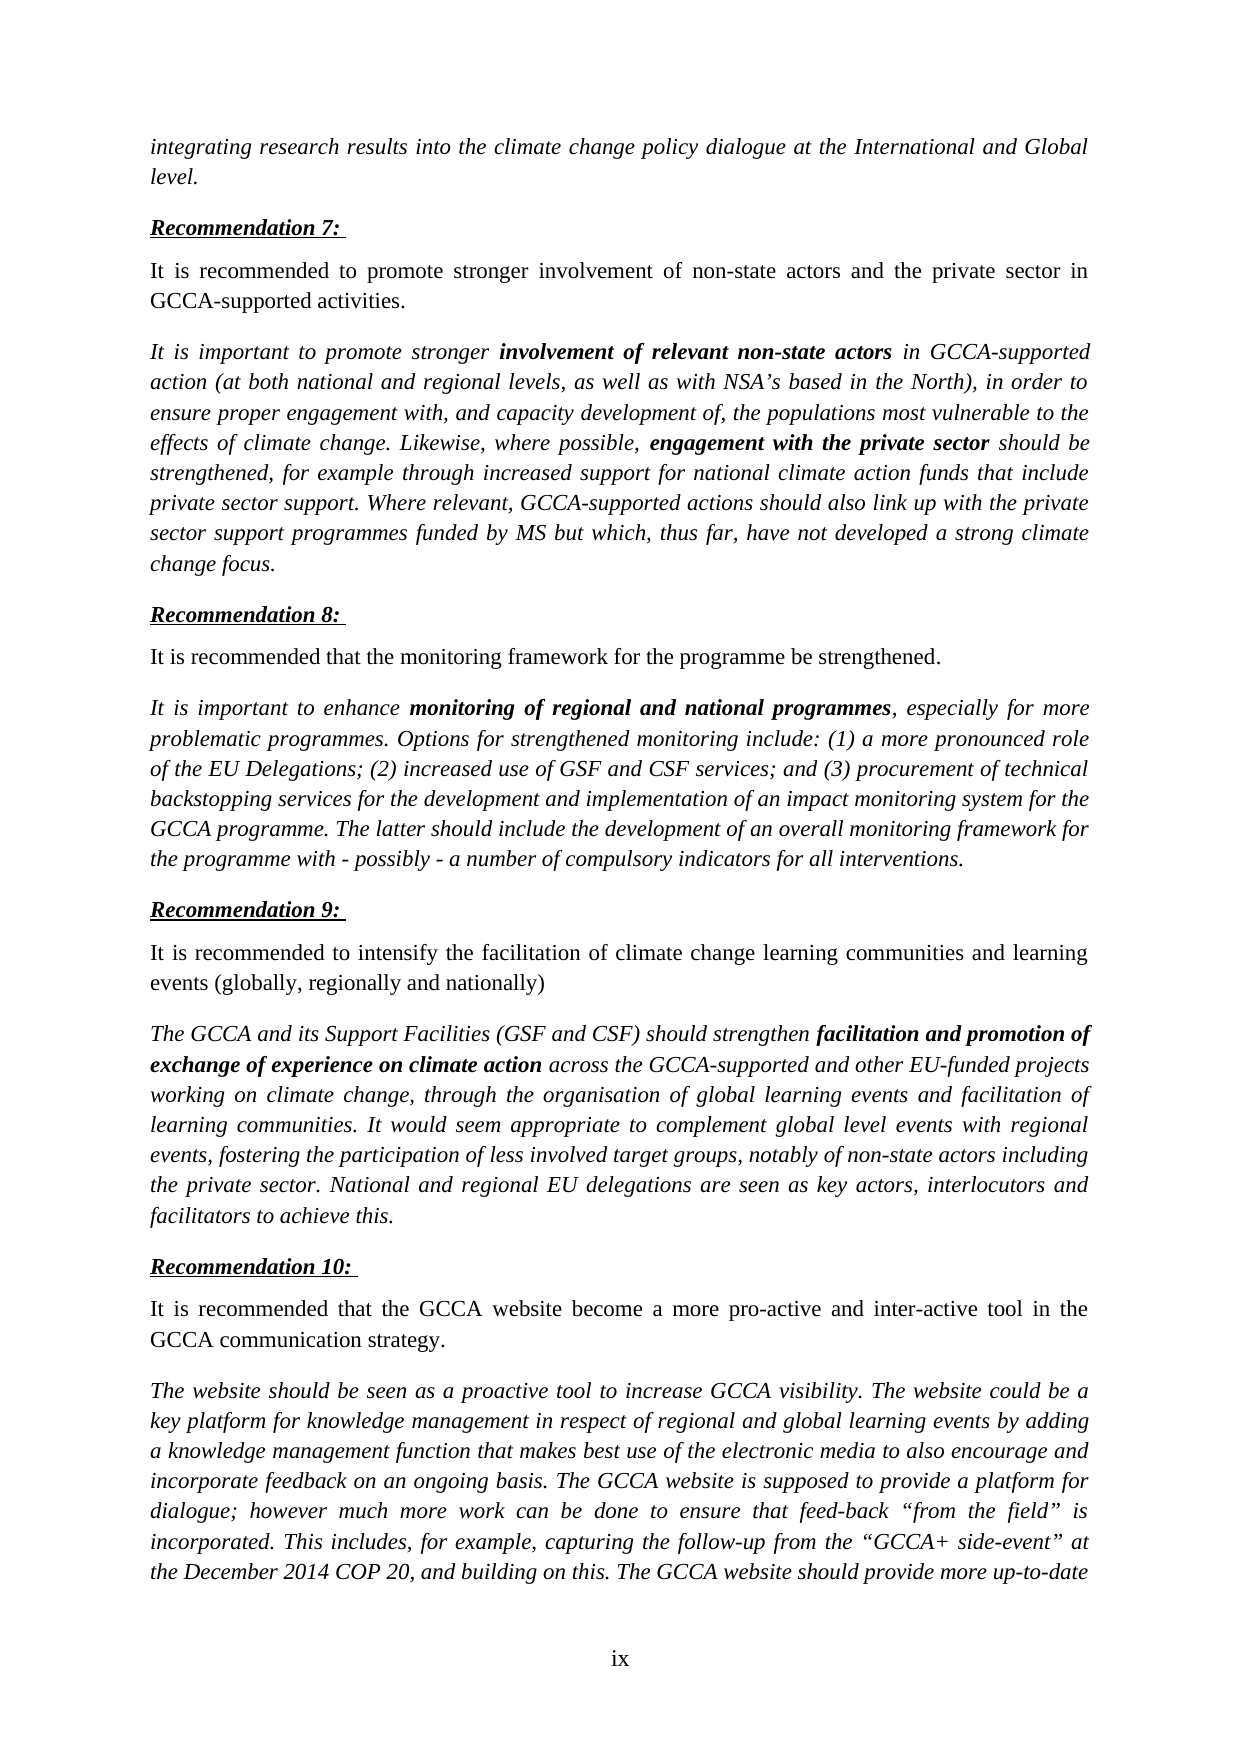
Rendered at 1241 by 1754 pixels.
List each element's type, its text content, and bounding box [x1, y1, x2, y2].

text It is recommended that the monitoring framework for the programme be strengthened. [150, 643, 1090, 670]
text It is important to promote stronger involvement of relevant non-state actors in GCCA-supported action (at both national and regional levels, as well as with NSA’s based in the North), in order to ensure proper engagement with, and capacity development of, the populations most vulnerable to the effects of climate change. Likewise, where possible, engagement with the private sector should be strengthened, for example through increased support for national climate action funds that include private sector support. Where relevant, GCCA-supported actions should also link up with the private sector support programmes funded by MS but which, thus far, have not developed a strong climate change focus. [150, 338, 1090, 576]
text Recommendation 10: [150, 1253, 1090, 1279]
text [150, 1377, 1090, 1584]
text It is important to enhance monitoring of regional and national programmes, especially for more problematic programmes. Options for strengthened monitoring include: (1) a more pronounced role of the EU Delegations; (2) increased use of GSF and CSF services; and (3) procurement of technical backstopping services for the development and implementation of an impact monitoring system for the GCCA programme. The latter should include the development of an overall monitoring framework for the programme with - possibly - a number of compulsory indicators for all interventions. [150, 694, 1090, 872]
text Recommendation 7: [150, 214, 1090, 241]
text Recommendation 9: [150, 896, 1090, 923]
text It is recommended to intensify the facilitation of climate change learning communities and learning events (globally, regionally and nationally) [150, 939, 1090, 996]
text It is recommended to promote stronger involvement of non-state actors and the private sector in GCCA-supported activities. [150, 257, 1090, 313]
text The GCCA and its Support Facilities (GSF and CSF) should strengthen facilitation and promotion of exchange of experience on climate action across the GCCA-supported and other EU-funded projects working on climate change, through the organisation of global learning events and facilitation of learning communities. It would seem appropriate to complement global level events with regional events, fostering the participation of less involved target groups, notably of non-state actors including the private sector. National and regional EU delegations are seen as key actors, interlocutors and facilitators to achieve this. [150, 1020, 1090, 1228]
text Recommendation 8: [150, 601, 1090, 627]
text It is recommended that the GCCA website become a more pro-active and inter-active tool in the GCCA communication strategy. [150, 1295, 1090, 1352]
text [150, 133, 1090, 189]
